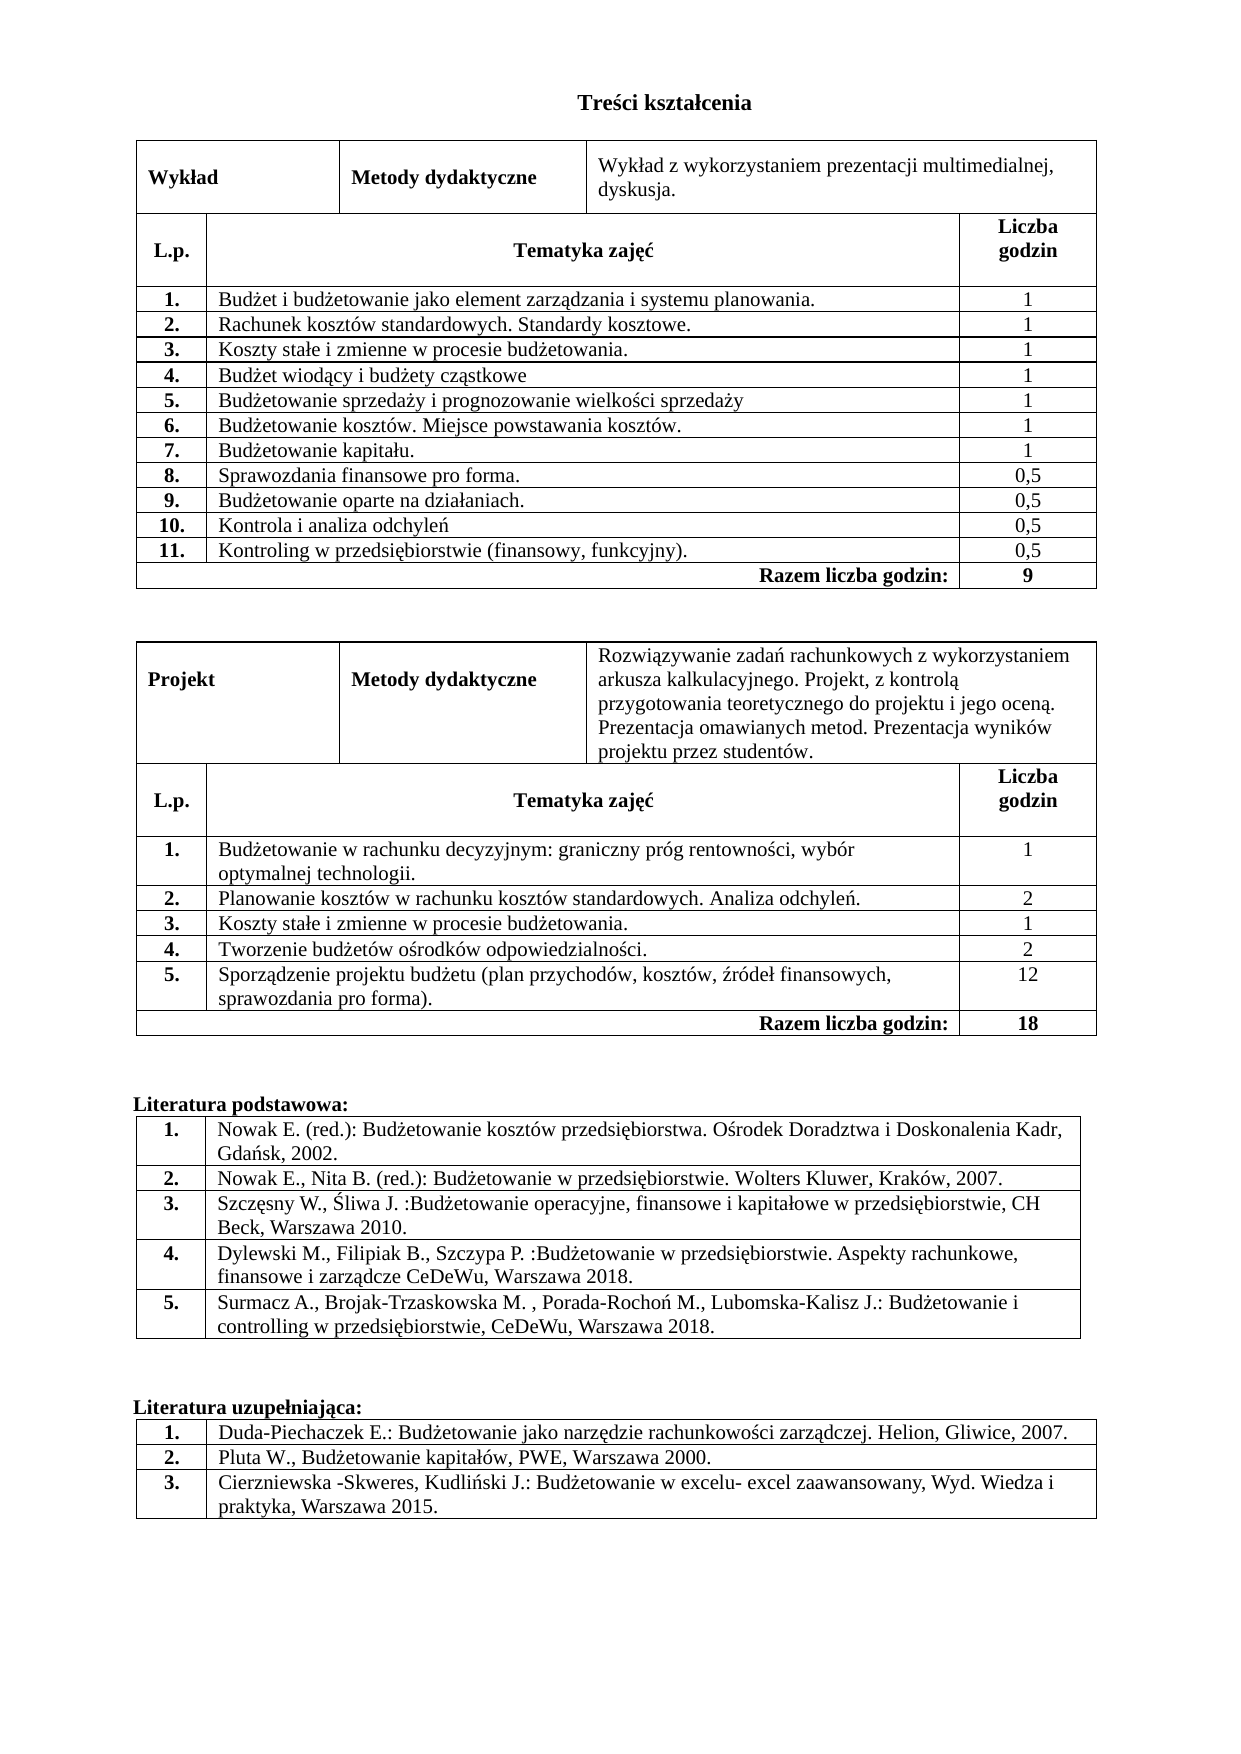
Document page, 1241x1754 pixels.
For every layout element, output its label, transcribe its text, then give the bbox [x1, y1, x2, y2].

table_header Wykład z wykorzystaniem prezentacji multimedialnej, dyskusja. [587, 141, 1096, 213]
table_cell 10. [137, 513, 206, 537]
table_cell 7. [137, 438, 206, 462]
table_cell 1. [137, 837, 206, 885]
table_cell 0,5 [960, 513, 1096, 537]
table_cell 4. [137, 1240, 205, 1288]
table_cell Tematyka zajęć [207, 764, 959, 836]
table_cell Kontrola i analiza odchyleń [207, 513, 959, 537]
table_cell Sporządzenie projektu budżetu (plan przychodów, kosztów, źródeł finansowych, sprawozdania pro forma). [207, 962, 959, 1010]
table_cell Surmacz A., Brojak-Trzaskowska M. , Porada-Rochoń M., Lubomska-Kalisz J.: Budżetowanie i controlling w przedsiębiorstwie, CeDeWu, Warszawa 2018. [206, 1290, 1080, 1338]
table_cell 8. [137, 463, 206, 487]
table_header Duda-Piechaczek E.: Budżetowanie jako narzędzie rachunkowości zarządczej. Helion, Gliwice, 2007. [207, 1420, 1096, 1444]
table_cell Budżetowanie oparte na działaniach. [207, 488, 959, 512]
table_cell Tematyka zajęć [207, 214, 959, 286]
table_cell Pluta W., Budżetowanie kapitałów, PWE, Warszawa 2000. [207, 1445, 1096, 1469]
table_cell Planowanie kosztów w rachunku kosztów standardowych. Analiza odchyleń. [207, 886, 959, 910]
table_cell Szczęsny W., Śliwa J. :Budżetowanie operacyjne, finansowe i kapitałowe w przedsiębiorstwie, CH Beck, Warszawa 2010. [206, 1191, 1080, 1239]
table_cell 5. [137, 962, 206, 1010]
table_header Wykład [137, 141, 339, 213]
table_cell 2. [137, 312, 206, 336]
table_cell 1 [960, 911, 1096, 935]
table_cell 1 [960, 438, 1096, 462]
table_cell 2. [137, 1166, 205, 1190]
table_cell 0,5 [960, 488, 1096, 512]
table_header Metody dydaktyczne [340, 643, 586, 763]
table_cell Razem liczba godzin: [137, 563, 959, 587]
table_cell 2 [960, 936, 1096, 961]
table_header Metody dydaktyczne [340, 141, 586, 213]
table_cell Koszty stałe i zmienne w procesie budżetowania. [207, 911, 959, 935]
table_cell Razem liczba godzin: [137, 1011, 959, 1035]
table_cell 1 [960, 413, 1096, 437]
table_cell 1 [960, 338, 1096, 361]
table_cell 3. [137, 1470, 206, 1518]
table_cell Rachunek kosztów standardowych. Standardy kosztowe. [207, 312, 959, 336]
table_cell 9. [137, 488, 206, 512]
table_cell 0,5 [960, 538, 1096, 562]
table_cell Kontroling w przedsiębiorstwie (finansowy, funkcyjny). [207, 538, 959, 562]
table_cell Koszty stałe i zmienne w procesie budżetowania. [207, 338, 959, 361]
table_cell 2. [137, 886, 206, 910]
table_cell Budżetowanie w rachunku decyzyjnym: graniczny próg rentowności, wybór optymalnej technologii. [207, 837, 959, 885]
table_cell 1. [137, 287, 206, 311]
table_cell L.p. [137, 764, 206, 836]
table_cell 18 [960, 1011, 1096, 1035]
table_cell 1 [960, 388, 1096, 412]
table_cell Dylewski M., Filipiak B., Szczypa P. :Budżetowanie w przedsiębiorstwie. Aspekty rachunkowe, finansowe i zarządcze CeDeWu, Warszawa 2018. [206, 1240, 1080, 1288]
table_cell 5. [137, 388, 206, 412]
table_cell Sprawozdania finansowe pro forma. [207, 463, 959, 487]
table_cell 1 [960, 287, 1096, 311]
text Literatura uzupełniająca: [133, 1395, 1181, 1419]
text Literatura podstawowa: [133, 1092, 1181, 1116]
table_header 1. [137, 1420, 206, 1444]
table_cell 4. [137, 363, 206, 387]
table_header Nowak E. (red.): Budżetowanie kosztów przedsiębiorstwa. Ośrodek Doradztwa i Doskonalenia Kadr, Gdańsk, 2002. [206, 1117, 1080, 1165]
table_cell Tworzenie budżetów ośrodków odpowiedzialności. [207, 936, 959, 961]
table_cell Budżet i budżetowanie jako element zarządzania i systemu planowania. [207, 287, 959, 311]
table_cell 2. [137, 1445, 206, 1469]
table_header 1. [137, 1117, 205, 1165]
table_cell 1 [960, 312, 1096, 336]
table_cell Budżetowanie kosztów. Miejsce powstawania kosztów. [207, 413, 959, 437]
table_cell 5. [137, 1290, 205, 1338]
table_header Projekt [137, 643, 339, 763]
text Treści kształcenia [148, 89, 1181, 115]
table_cell 12 [960, 962, 1096, 1010]
table_cell Liczba godzin [960, 214, 1096, 286]
table_cell Nowak E., Nita B. (red.): Budżetowanie w przedsiębiorstwie. Wolters Kluwer, Kraków, 2007. [206, 1166, 1080, 1190]
table_cell Budżetowanie sprzedaży i prognozowanie wielkości sprzedaży [207, 388, 959, 412]
table_cell 1 [960, 837, 1096, 885]
table_header Rozwiązywanie zadań rachunkowych z wykorzystaniem arkusza kalkulacyjnego. Projekt, z kontrolą przygotowania teoretycznego do projektu i jego oceną. Prezentacja omawianych metod. Prezentacja wyników projektu przez studentów. [587, 643, 1096, 763]
table_cell 3. [137, 1191, 205, 1239]
table_cell 1 [960, 363, 1096, 387]
table_cell 3. [137, 338, 206, 361]
table_cell 9 [960, 563, 1096, 587]
table_cell 2 [960, 886, 1096, 910]
table_cell 0,5 [960, 463, 1096, 487]
table_cell L.p. [137, 214, 206, 286]
table_cell Cierzniewska -Skweres, Kudliński J.: Budżetowanie w excelu- excel zaawansowany, Wyd. Wiedza i praktyka, Warszawa 2015. [207, 1470, 1096, 1518]
table_cell Budżet wiodący i budżety cząstkowe [207, 363, 959, 387]
table_cell 6. [137, 413, 206, 437]
table_cell Liczba godzin [960, 764, 1096, 836]
table_cell Budżetowanie kapitału. [207, 438, 959, 462]
table_cell 11. [137, 538, 206, 562]
table_cell 4. [137, 936, 206, 961]
table_cell 3. [137, 911, 206, 935]
